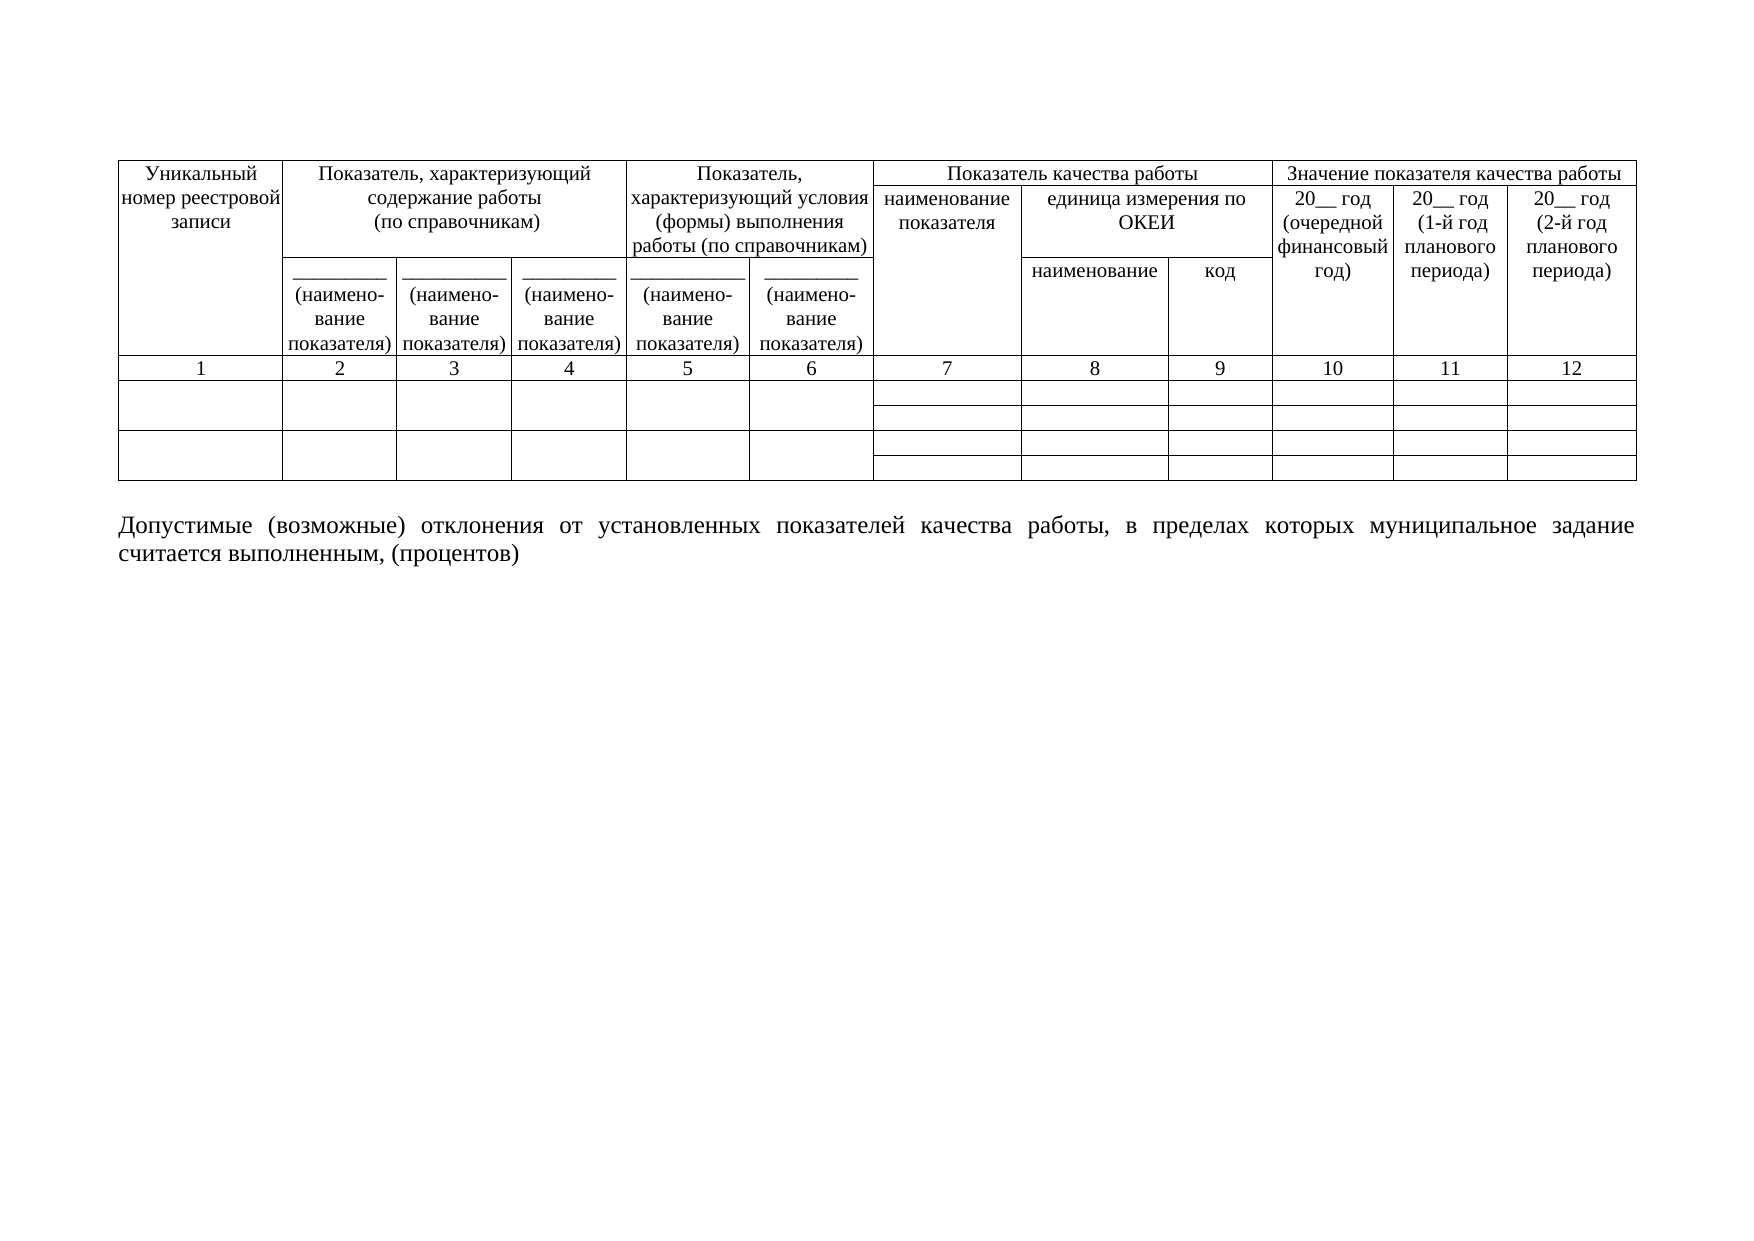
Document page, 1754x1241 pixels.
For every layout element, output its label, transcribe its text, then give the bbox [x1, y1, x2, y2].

table_cell [1508, 406, 1636, 430]
table_cell [1394, 381, 1507, 405]
table_cell 6 [750, 356, 873, 379]
table_header Уникальный номер реестровой записи [119, 161, 282, 354]
table_cell 20__ год (2-й год планового периода) [1508, 186, 1636, 354]
table_cell 10 [1273, 356, 1393, 379]
table_cell [750, 431, 873, 480]
table_cell наименование [1022, 258, 1168, 354]
table_cell 12 [1508, 356, 1636, 379]
table_cell [283, 381, 396, 430]
table_cell ___________ (наимено- вание показателя) [627, 258, 749, 354]
table_cell [119, 431, 282, 480]
table_cell [627, 381, 749, 430]
table_cell [1022, 431, 1168, 455]
table_cell [1169, 381, 1272, 405]
table_cell единица измерения по ОКЕИ [1022, 186, 1272, 257]
table_cell [627, 431, 749, 480]
table_cell [512, 431, 626, 480]
table_cell _________ (наимено- вание показателя) [750, 258, 873, 354]
table_cell [1022, 381, 1168, 405]
table_cell [750, 381, 873, 430]
table_cell [512, 381, 626, 430]
table_cell 11 [1394, 356, 1507, 379]
table_cell [1508, 456, 1636, 480]
table_cell 20__ год (1-й год планового периода) [1394, 186, 1507, 354]
table_cell _________ (наимено- вание показателя) [283, 258, 396, 354]
table_cell 1 [119, 356, 282, 379]
table_cell [1273, 381, 1393, 405]
table_cell [1169, 456, 1272, 480]
table_cell [397, 381, 511, 430]
table_cell __________ (наимено- вание показателя) [397, 258, 511, 354]
table_cell 4 [512, 356, 626, 379]
table_cell [1508, 381, 1636, 405]
table_cell [1273, 406, 1393, 430]
table_cell [1169, 406, 1272, 430]
table_cell 9 [1169, 356, 1272, 379]
table_cell 2 [283, 356, 396, 379]
table_cell [1394, 406, 1507, 430]
table_cell 8 [1022, 356, 1168, 379]
table_header Значение показателя качества работы [1273, 161, 1636, 185]
table_cell [1273, 456, 1393, 480]
table_cell 7 [874, 356, 1021, 379]
table_cell _________ (наимено- вание показателя) [512, 258, 626, 354]
table_cell 20__ год (очередной финансовый год) [1273, 186, 1393, 354]
table_cell [1022, 406, 1168, 430]
table_header Показатель, характеризующий условия (формы) выполнения работы (по справочникам) [627, 161, 873, 257]
table_header Показатель качества работы [874, 161, 1272, 185]
text Допустимые (возможные) отклонения от установленных показателей качества работы, в пределах которых муниципальное задание считается выполненным, (процентов) [118, 538, 1636, 567]
table_cell [874, 456, 1021, 480]
table_cell наименование показателя [874, 186, 1021, 354]
table_cell [1508, 431, 1636, 455]
table_cell [397, 431, 511, 480]
table_cell [283, 431, 396, 480]
table_cell [1169, 431, 1272, 455]
table_header Показатель, характеризующий содержание работы (по справочникам) [283, 161, 626, 257]
table_cell [874, 406, 1021, 430]
table_cell [119, 381, 282, 430]
table_cell [1394, 431, 1507, 455]
table_cell [1394, 456, 1507, 480]
table_cell 5 [627, 356, 749, 379]
table_cell [1273, 431, 1393, 455]
table_cell [874, 381, 1021, 405]
table_cell код [1169, 258, 1272, 354]
table_cell [874, 431, 1021, 455]
table_cell [1022, 456, 1168, 480]
table_cell 3 [397, 356, 511, 379]
